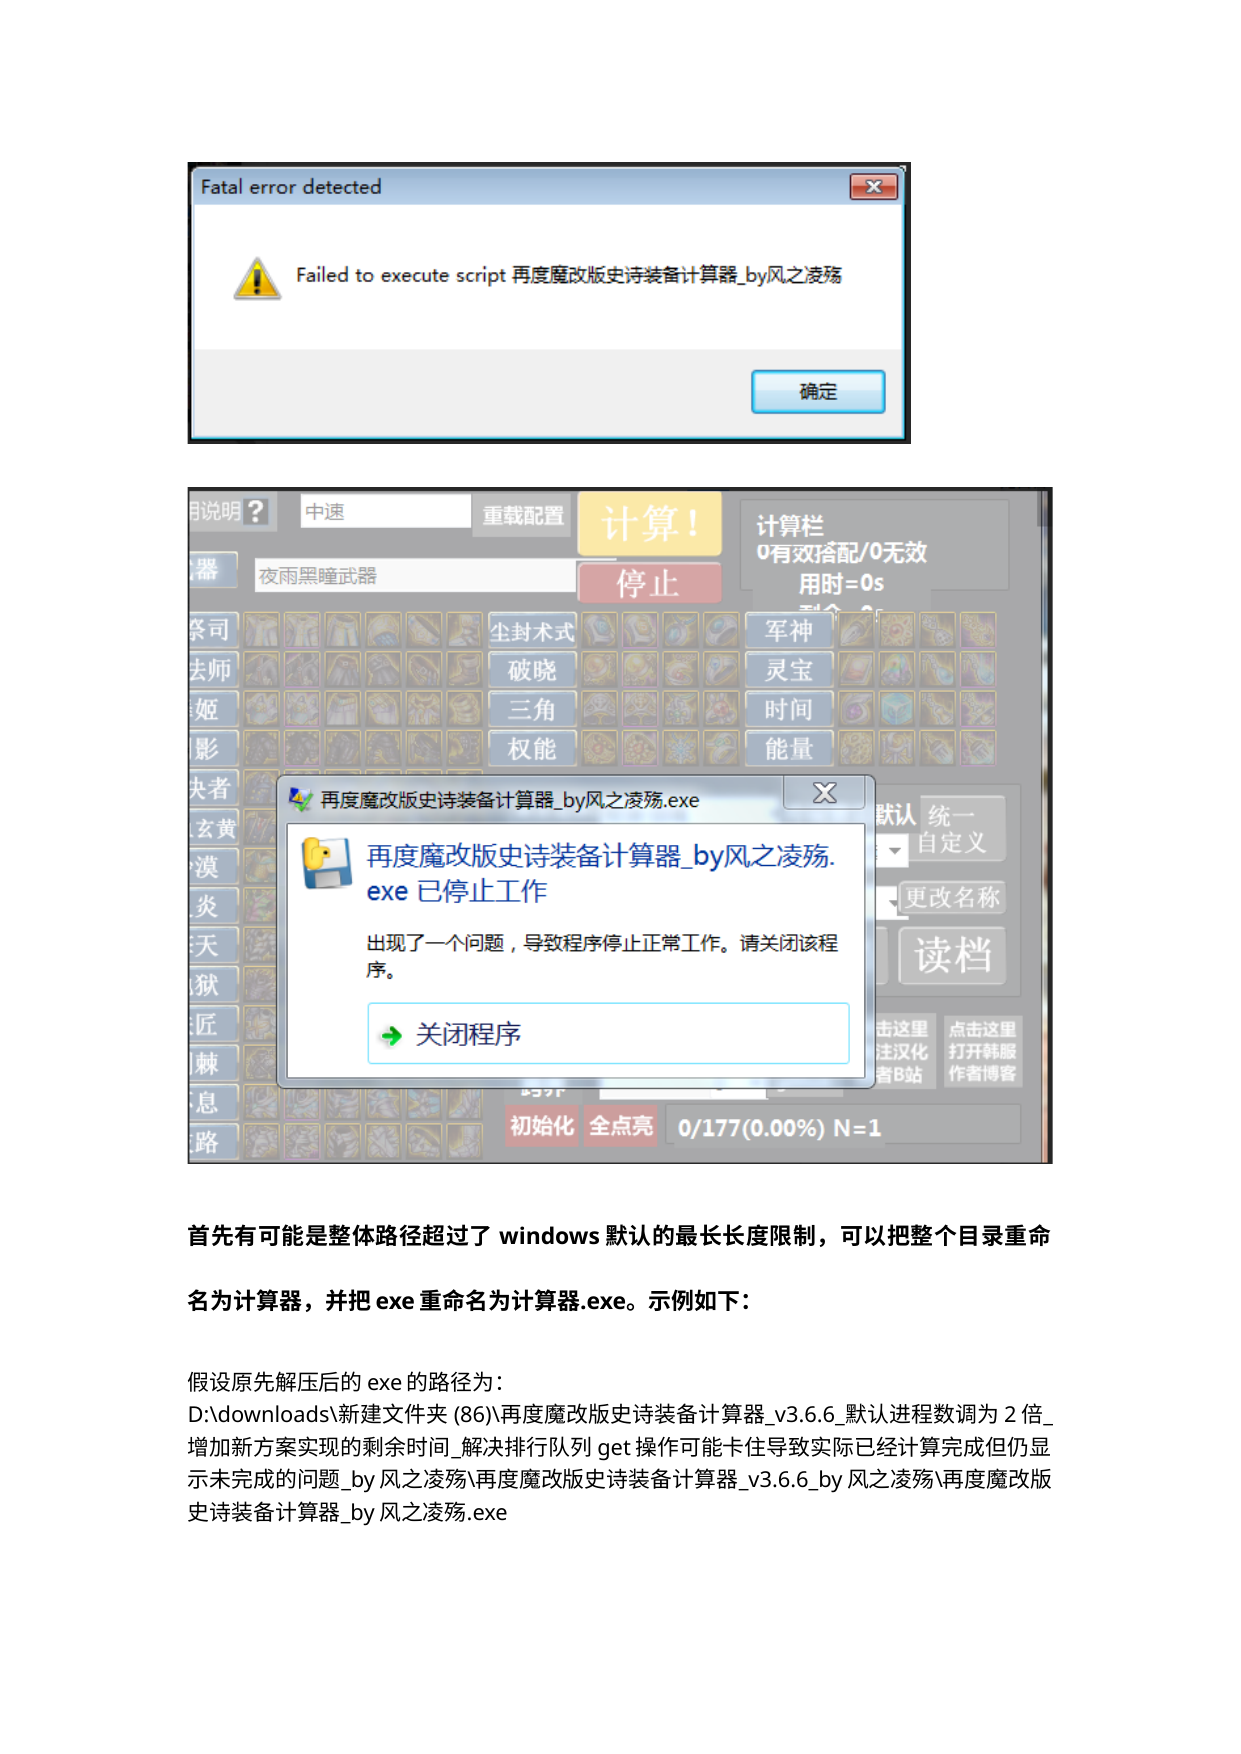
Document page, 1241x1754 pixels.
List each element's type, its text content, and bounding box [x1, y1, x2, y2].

text D:\downloads\新建文件夹 (86)\再度魔改版史诗装备计算器_v3.6.6_默认进程数调为2倍_增加新方案实现的剩余时间_解决排行队列get操作可能卡住导致实际已经计算完成但仍显示未完成的问题_by风之凌殇\再度魔改版史诗装备计算器_v3.6.6_by风之凌殇\再度魔改版史诗装备计算器_by风之凌殇.exe [187, 1397, 1053, 1527]
text 首先有可能是整体路径超过了windows默认的最长长度限制，可以把整个目录重命名为计算器，并把exe重命名为计算器.exe。示例如下： [187, 1202, 1053, 1332]
picture [187, 162, 911, 444]
picture [187, 487, 1053, 1164]
text 假设原先解压后的exe的路径为： [187, 1364, 1053, 1397]
